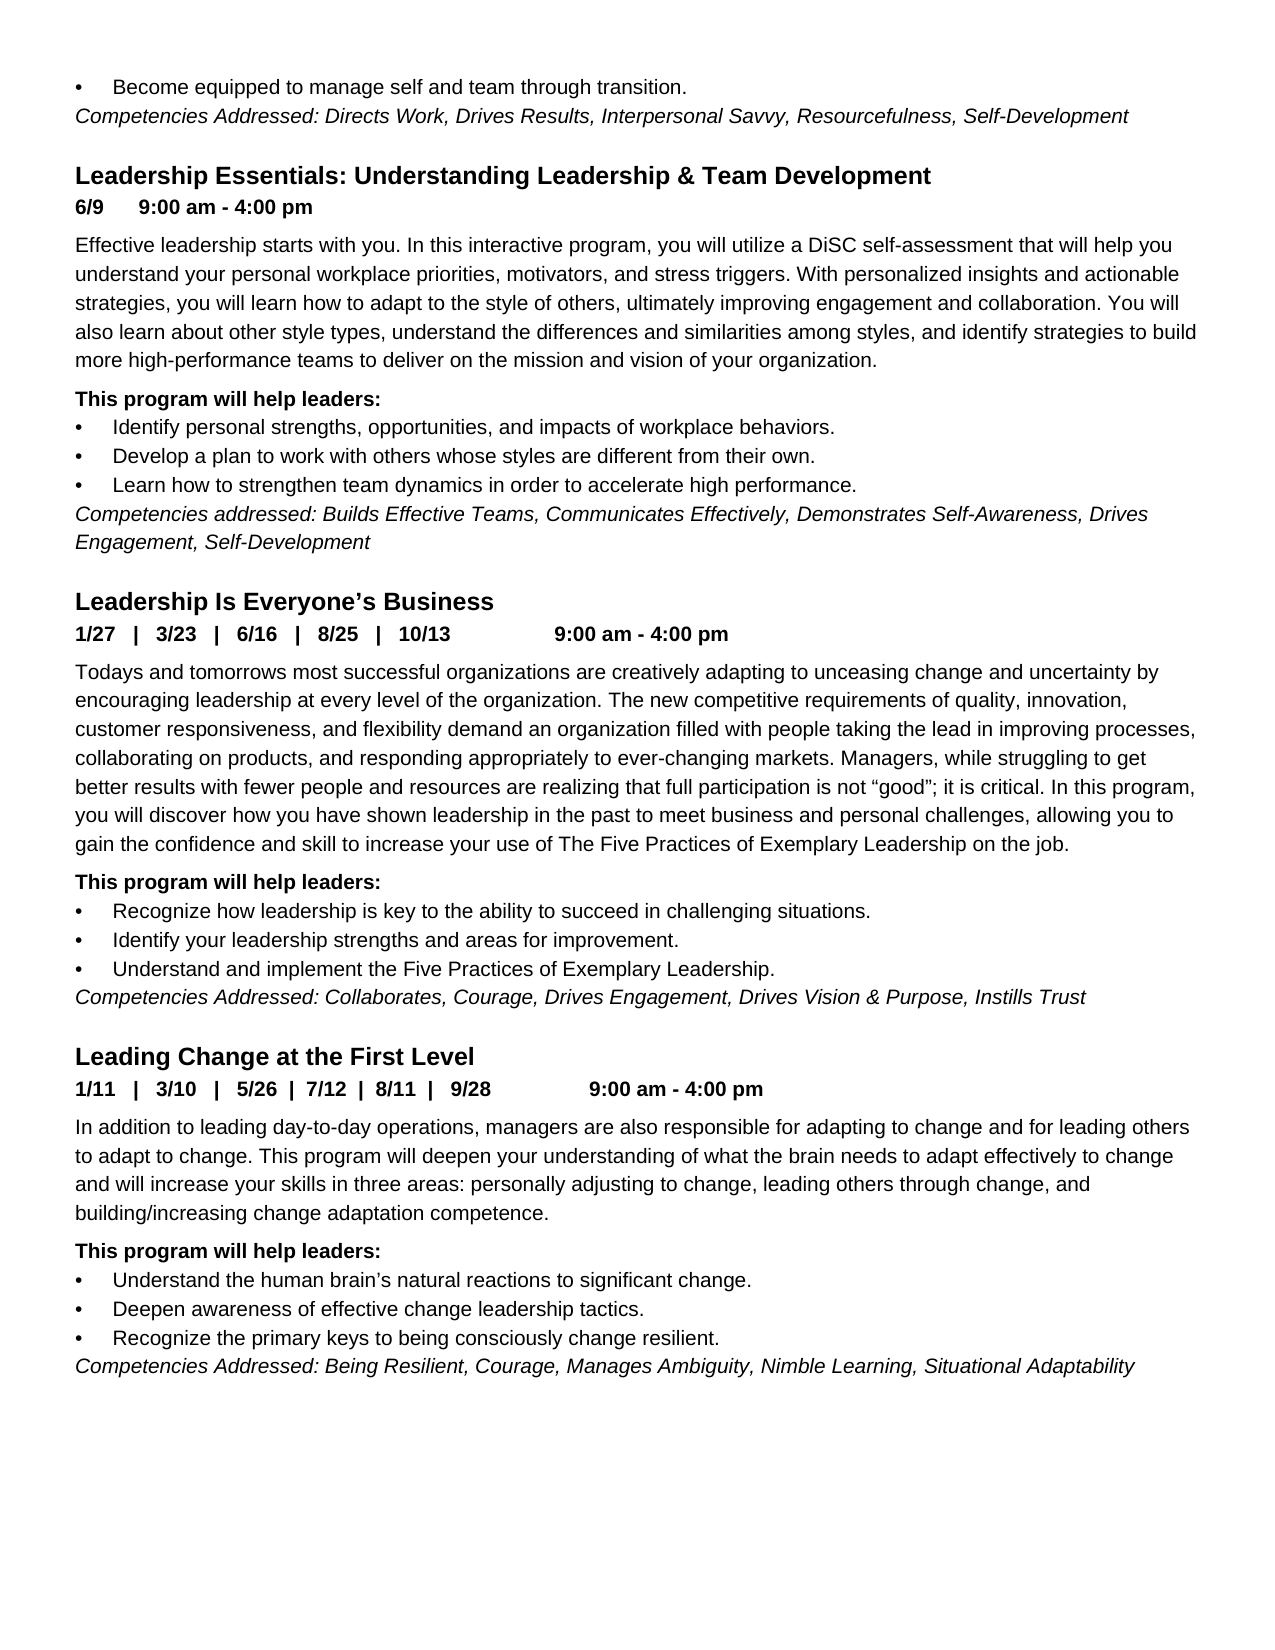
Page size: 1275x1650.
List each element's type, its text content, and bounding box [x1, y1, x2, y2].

text • Recognize how leadership is key to the ability to succeed in challenging situations. [75, 899, 1200, 923]
text • Become equipped to manage self and team through transition. [75, 75, 1200, 99]
text Leadership Essentials: Understanding Leadership & Team Development [75, 161, 1200, 189]
text Competencies Addressed: Being Resilient, Courage, Manages Ambiguity, Nimble Learning, Situational Adaptability [75, 1354, 1200, 1378]
text • Identify your leadership strengths and areas for improvement. [75, 928, 1200, 952]
text Todays and tomorrows most successful organizations are creatively adapting to unceasing change and uncertainty by encouraging leadership at every level of the organization. The new competitive requirements of quality, innovation, customer responsiveness, and flexibility demand an organization filled with people taking the lead in improving processes, collaborating on products, and responding appropriately to ever-changing markets. Managers, while struggling to get better results with fewer people and resources are realizing that full participation is not “good”; it is critical. In this program, you will discover how you have shown leadership in the past to meet business and personal challenges, allowing you to gain the confidence and skill to increase your use of The Five Practices of Exemplary Leadership on the job. [75, 659, 1200, 856]
text 1/27 | 3/23 | 6/16 | 8/25 | 10/13 9:00 am - 4:00 pm [75, 621, 1200, 645]
text 6/9 9:00 am - 4:00 pm [75, 195, 1200, 219]
text • Identify personal strengths, opportunities, and impacts of workplace behaviors. [75, 415, 1200, 439]
text This program will help leaders: [75, 386, 1200, 410]
text This program will help leaders: [75, 870, 1200, 894]
text Leadership Is Everyone’s Business [75, 587, 1200, 616]
text Competencies addressed: Builds Effective Teams, Communicates Effectively, Demonstrates Self-Awareness, Drives Engagement, Self-Development [75, 501, 1200, 554]
text • Recognize the primary keys to being consciously change resilient. [75, 1325, 1200, 1349]
text In addition to leading day-to-day operations, managers are also responsible for adapting to change and for leading others to adapt to change. This program will deepen your understanding of what the brain needs to adapt effectively to change and will increase your skills in three areas: personally adjusting to change, leading others through change, and building/increasing change adaptation competence. [75, 1115, 1200, 1225]
text • Deepen awareness of effective change leadership tactics. [75, 1297, 1200, 1321]
text • Understand and implement the Five Practices of Exemplary Leadership. [75, 956, 1200, 980]
text • Develop a plan to work with others whose styles are different from their own. [75, 444, 1200, 468]
text Effective leadership starts with you. In this interactive program, you will utilize a DiSC self-assessment that will help you understand your personal workplace priorities, motivators, and stress triggers. With personalized insights and actionable strategies, you will learn how to adapt to the style of others, ultimately improving engagement and collaboration. You will also learn about other style types, understand the differences and similarities among styles, and identify strategies to build more high-performance teams to deliver on the mission and vision of your organization. [75, 233, 1200, 372]
text 1/11 | 3/10 | 5/26 | 7/12 | 8/11 | 9/28 9:00 am - 4:00 pm [75, 1077, 1200, 1101]
text • Understand the human brain’s natural reactions to significant change. [75, 1268, 1200, 1292]
text This program will help leaders: [75, 1239, 1200, 1263]
text • Learn how to strengthen team dynamics in order to accelerate high performance. [75, 473, 1200, 497]
text Competencies Addressed: Directs Work, Drives Results, Interpersonal Savvy, Resourcefulness, Self-Development [75, 104, 1200, 128]
text Leading Change at the First Level [75, 1042, 1200, 1071]
text Competencies Addressed: Collaborates, Courage, Drives Engagement, Drives Vision & Purpose, Instills Trust [75, 985, 1200, 1009]
